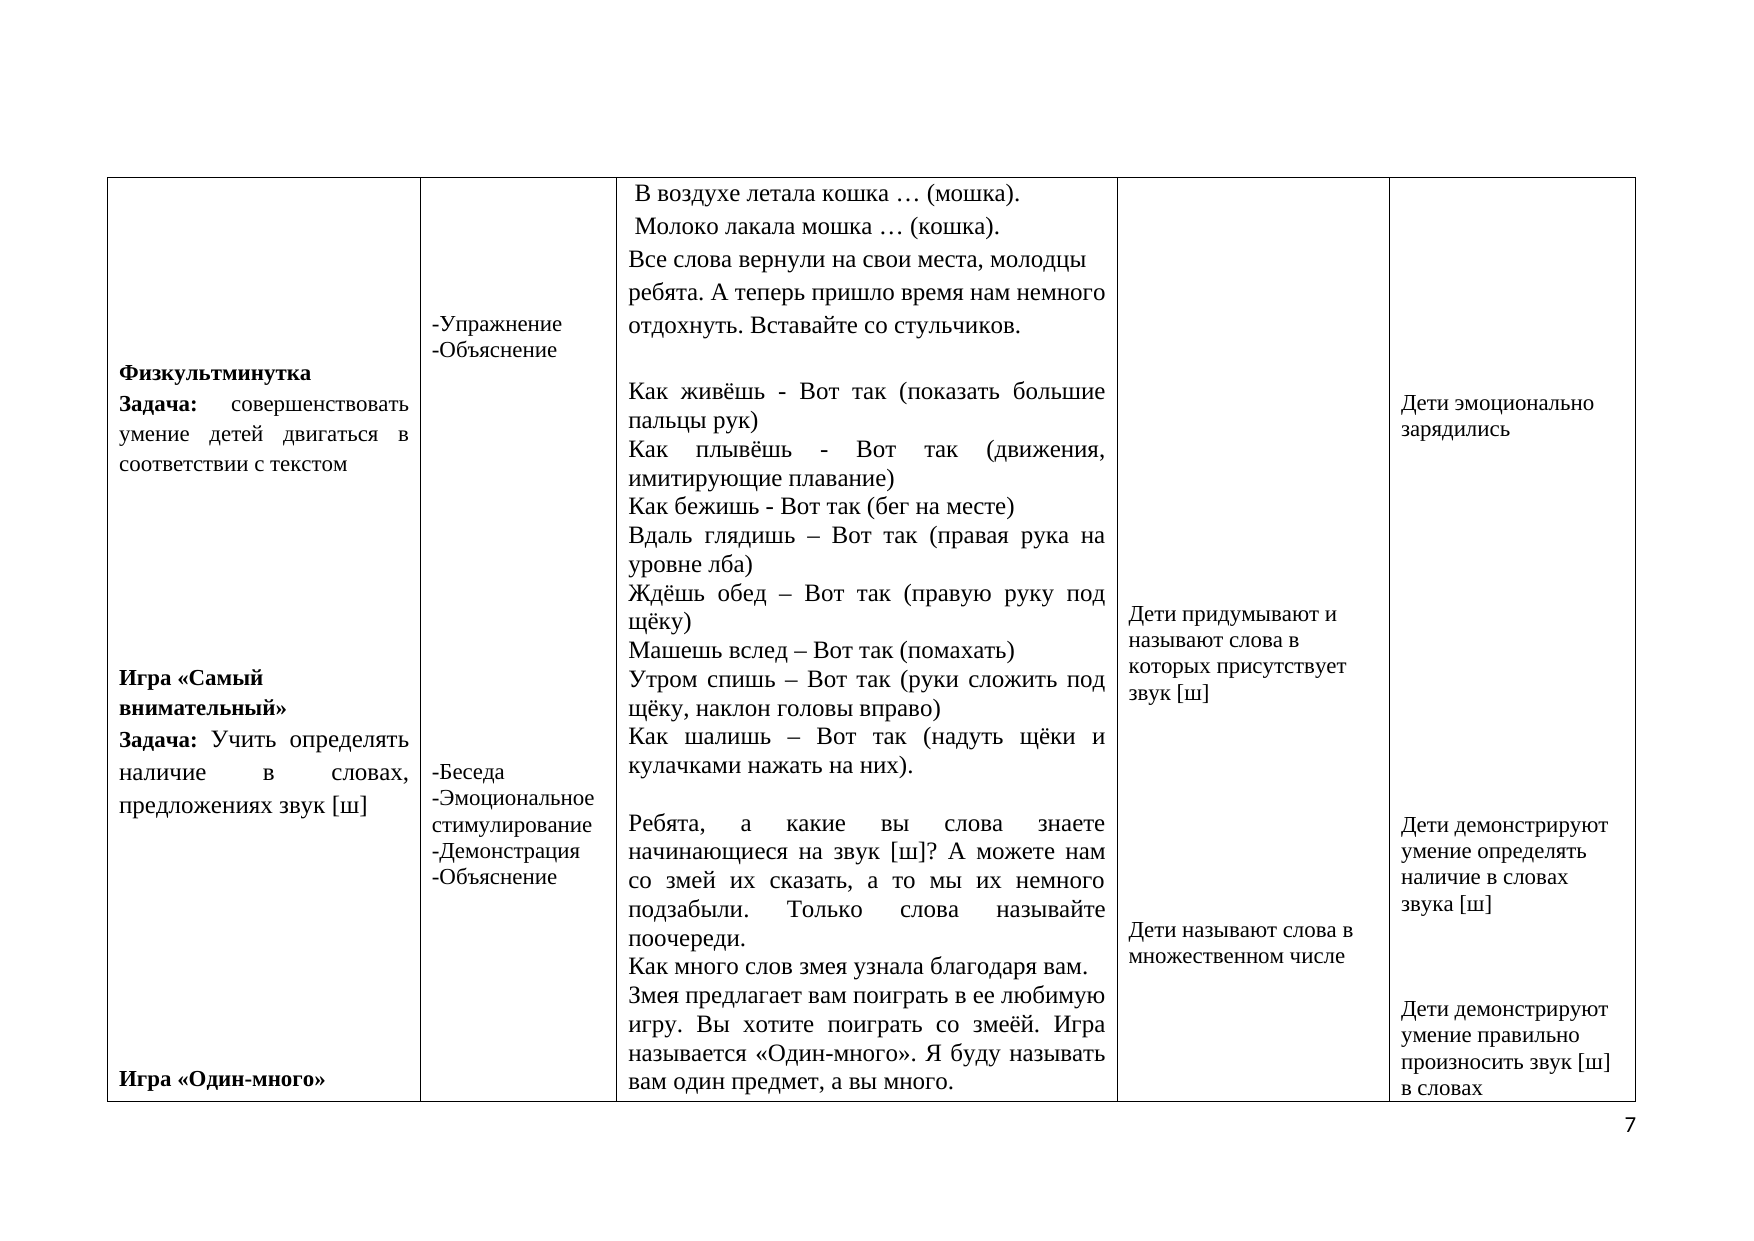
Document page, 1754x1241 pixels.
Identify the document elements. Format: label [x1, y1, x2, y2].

table_cell [617, 178, 1117, 1101]
table_cell [1390, 178, 1635, 1101]
table_cell [421, 178, 616, 1101]
table_cell [108, 178, 420, 1101]
table_cell [1118, 178, 1389, 1101]
